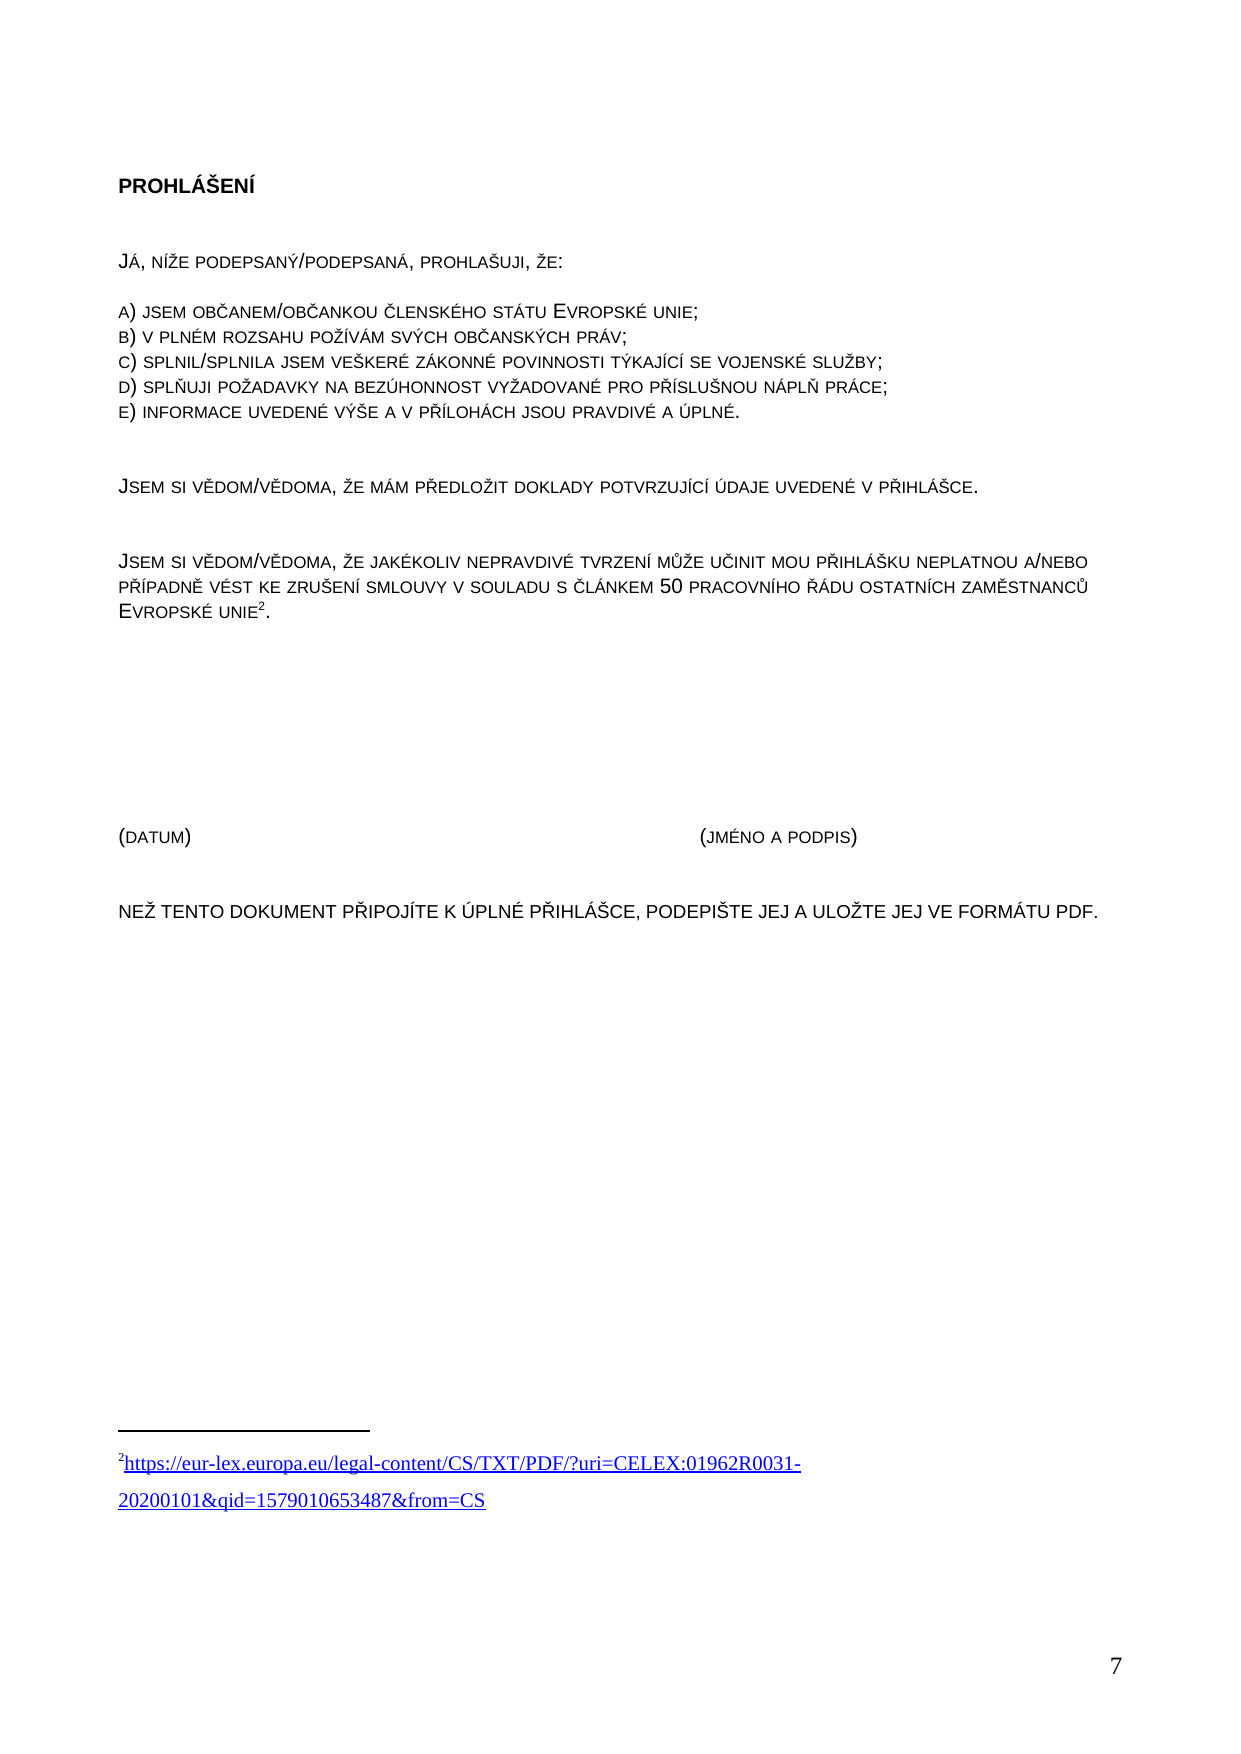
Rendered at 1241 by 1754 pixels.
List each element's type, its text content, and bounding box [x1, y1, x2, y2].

text Jsem si vědom/vědoma, že jakékoliv nepravdivé tvrzení může učinit mou přihlášku neplatnou a/nebo případně vést ke zrušení smlouvy v souladu s článkem 50 pracovního řádu ostatních zaměstnanců Evropské unie. [118, 548, 1122, 623]
text PROHLÁŠENÍ [118, 173, 1122, 198]
text (datum) (jméno a podpis) [118, 823, 1122, 848]
text d) splňuji požadavky na bezúhonnost vyžadované pro příslušnou náplň práce; [118, 373, 1122, 398]
text Já, níže podepsaný/podepsaná, prohlašuji, že: [118, 248, 1122, 273]
text b) v plném rozsahu požívám svých občanských práv; [118, 323, 1122, 348]
text a) jsem občanem/občankou členského státu Evropské unie; [118, 298, 1122, 323]
text e) informace uvedené výše a v přílohách jsou pravdivé a úplné. [118, 398, 1122, 423]
text NEŽ TENTO DOKUMENT PŘIPOJÍTE K ÚPLNÉ PŘIHLÁŠCE, PODEPIŠTE JEJ A ULOŽTE JEJ VE FORMÁTU PDF. [118, 898, 1122, 923]
text Jsem si vědom/vědoma, že mám předložit doklady potvrzující údaje uvedené v přihlášce. [118, 473, 1122, 498]
text c) splnil/splnila jsem veškeré zákonné povinnosti týkající se vojenské služby; [118, 348, 1122, 373]
